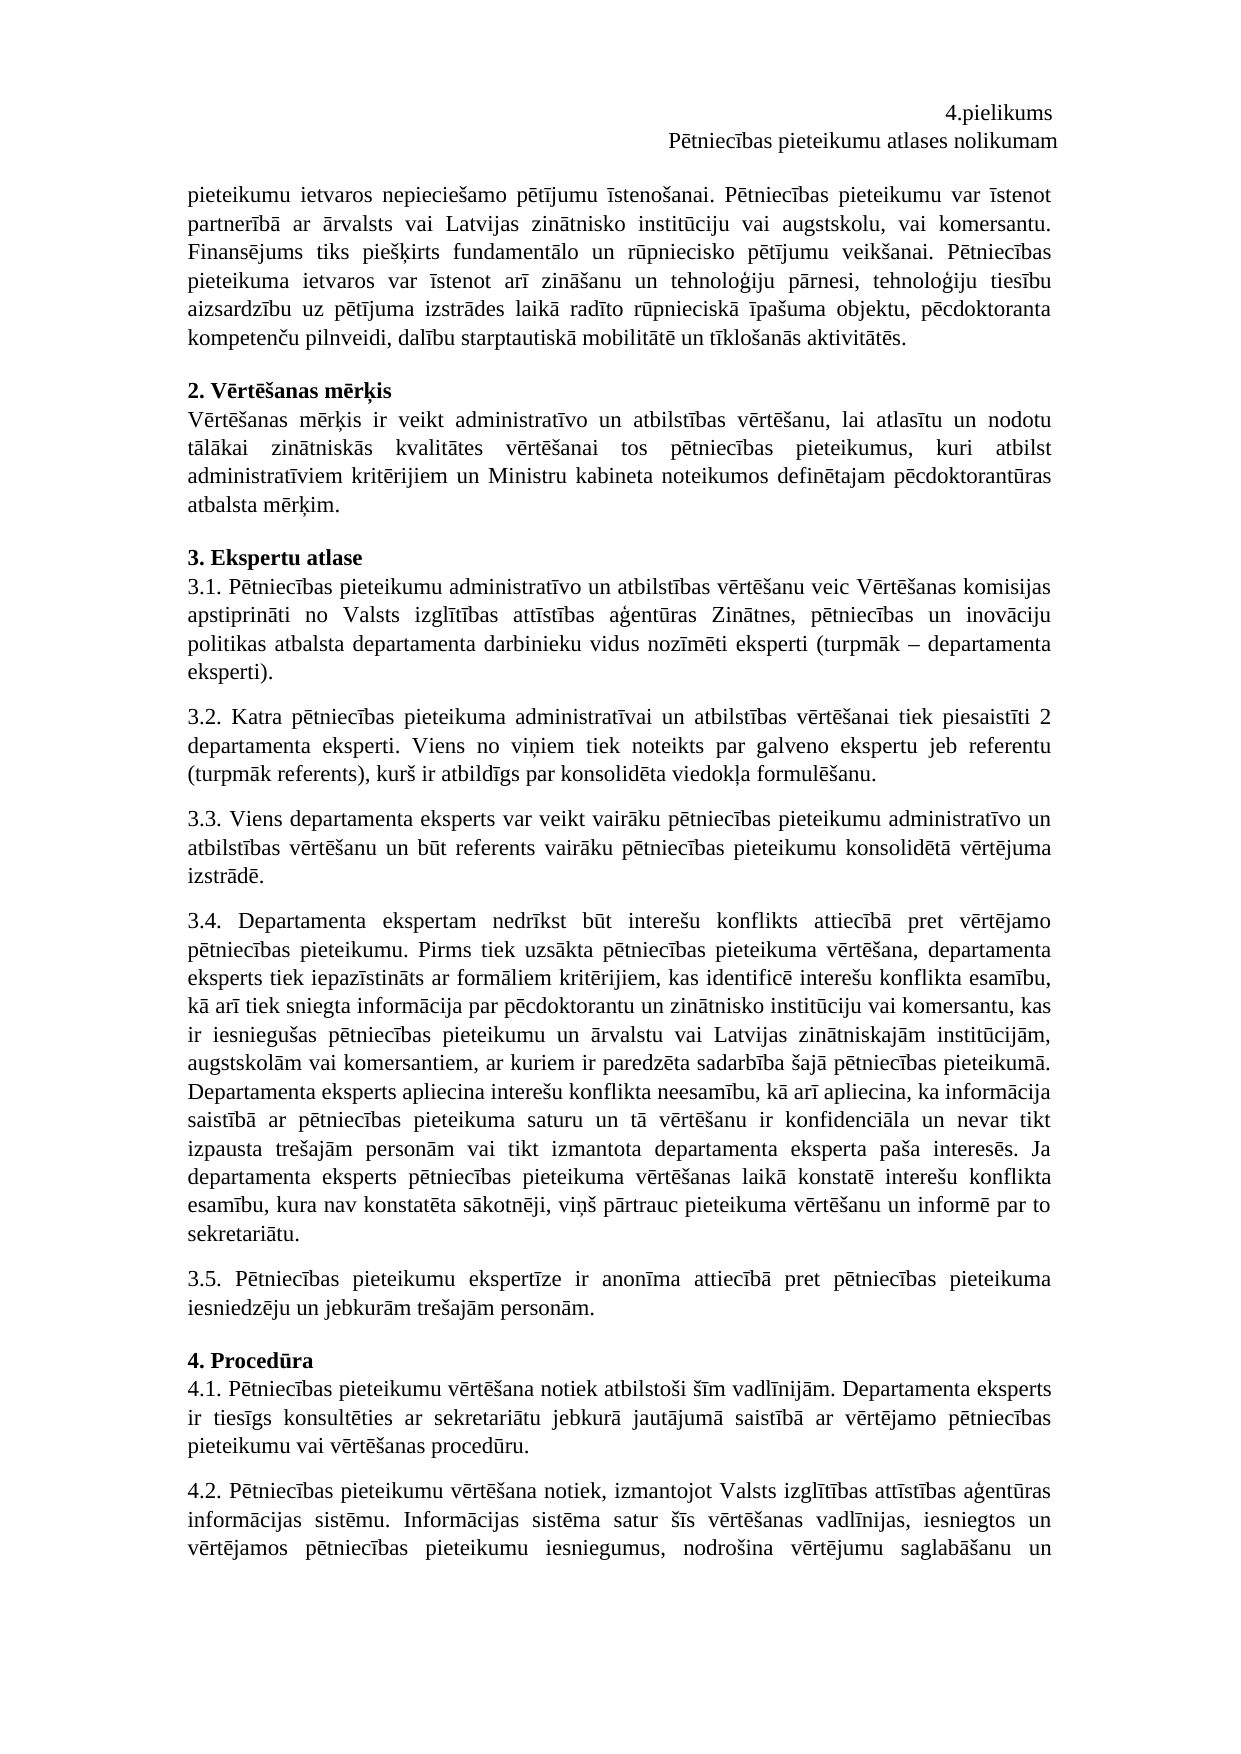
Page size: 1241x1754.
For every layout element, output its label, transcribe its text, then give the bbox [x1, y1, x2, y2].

subtitle 4. Procedūra [187, 1347, 1053, 1373]
text 3.2. Katra pētniecības pieteikuma administratīvai un atbilstības vērtēšanai tiek piesaistīti 2 departamenta eksperti. Viens no viņiem tiek noteikts par galveno ekspertu jeb referentu (turpmāk referents), kurš ir atbildīgs par konsolidēta viedokļa formulēšanu. [187, 703, 1053, 786]
text 3.5. Pētniecības pieteikumu ekspertīze ir anonīma attiecībā pret pētniecības pieteikuma iesniedzēju un jebkurām trešajām personām. [187, 1265, 1053, 1320]
text 3.1. Pētniecības pieteikumu administratīvo un atbilstības vērtēšanu veic Vērtēšanas komisijas apstiprināti no Valsts izglītības attīstības aģentūras Zinātnes, pētniecības un inovāciju politikas atbalsta departamenta darbinieku vidus nozīmēti eksperti (turpmāk – departamenta eksperti). [187, 573, 1053, 684]
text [187, 1477, 1053, 1561]
text Vērtēšanas mērķis ir veikt administratīvo un atbilstības vērtēšanu, lai atlasītu un nodotu tālākai zinātniskās kvalitātes vērtēšanai tos pētniecības pieteikumus, kuri atbilst administratīviem kritērijiem un Ministru kabineta noteikumos definētajam pēcdoktorantūras atbalsta mērķim. [187, 406, 1053, 517]
text 3.4. Departamenta ekspertam nedrīkst būt interešu konflikts attiecībā pret vērtējamo pētniecības pieteikumu. Pirms tiek uzsākta pētniecības pieteikuma vērtēšana, departamenta eksperts tiek iepazīstināts ar formāliem kritērijiem, kas identificē interešu konflikta esamību, kā arī tiek sniegta informācija par pēcdoktorantu un zinātnisko institūciju vai komersantu, kas ir iesniegušas pētniecības pieteikumu un ārvalstu vai Latvijas zinātniskajām institūcijām, augstskolām vai komersantiem, ar kuriem ir paredzēta sadarbība šajā pētniecības pieteikumā. Departamenta eksperts apliecina interešu konflikta neesamību, kā arī apliecina, ka informācija saistībā ar pētniecības pieteikuma saturu un tā vērtēšanu ir konfidenciāla un nevar tikt izpausta trešajām personām vai tikt izmantota departamenta eksperta paša interesēs. Ja departamenta eksperts pētniecības pieteikuma vērtēšanas laikā konstatē interešu konflikta esamību, kura nav konstatēta sākotnēji, viņš pārtrauc pieteikuma vērtēšanu un informē par to sekretariātu. [187, 907, 1053, 1246]
text 3.3. Viens departamenta eksperts var veikt vairāku pētniecības pieteikumu administratīvo un atbilstības vērtēšanu un būt referents vairāku pētniecības pieteikumu konsolidētā vērtējuma izstrādē. [187, 805, 1053, 888]
subtitle 2. Vērtēšanas mērķis [187, 377, 1053, 403]
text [187, 182, 1053, 350]
text 4.1. Pētniecības pieteikumu vērtēšana notiek atbilstoši šīm vadlīnijām. Departamenta eksperts ir tiesīgs konsultēties ar sekretariātu jebkurā jautājumā saistībā ar vērtējamo pētniecības pieteikumu vai vērtēšanas procedūru. [187, 1375, 1053, 1459]
subtitle 3. Ekspertu atlase [187, 544, 1053, 571]
